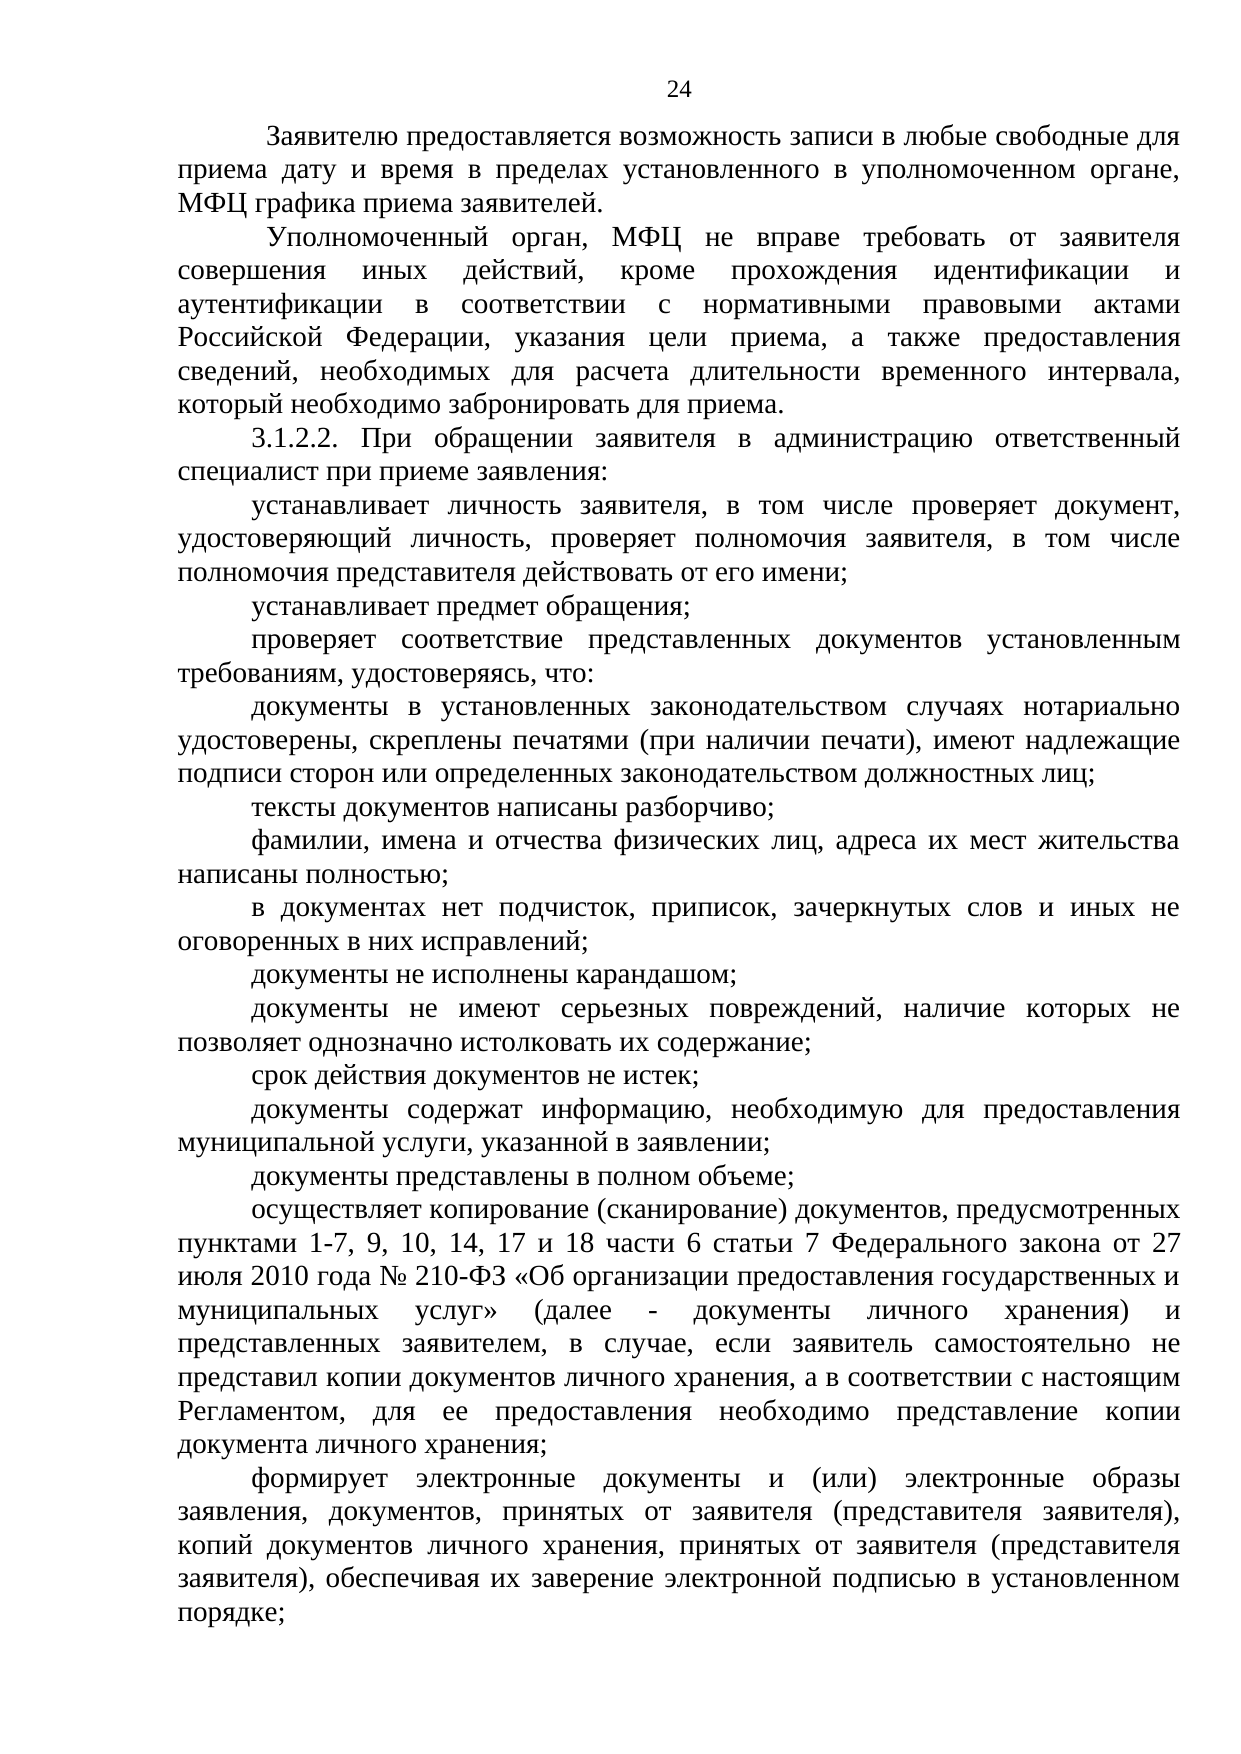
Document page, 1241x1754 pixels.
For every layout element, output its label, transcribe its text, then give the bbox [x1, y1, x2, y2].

text документы не исполнены карандашом; [177, 957, 1181, 990]
text срок действия документов не истек; [177, 1057, 1181, 1091]
text проверяет соответствие представленных документов установленным требованиям, удостоверяясь, что: [177, 621, 1181, 688]
text документы не имеют серьезных повреждений, наличие которых не позволяет однозначно истолковать их содержание; [177, 990, 1181, 1057]
text документы содержат информацию, необходимую для предоставления муниципальной услуги, указанной в заявлении; [177, 1091, 1181, 1158]
text формирует электронные документы и (или) электронные образы заявления, документов, принятых от заявителя (представителя заявителя), копий документов личного хранения, принятых от заявителя (представителя заявителя), обеспечивая их заверение электронной подписью в установленном порядке; [177, 1460, 1181, 1627]
text Заявителю предоставляется возможность записи в любые свободные для приема дату и время в пределах установленного в уполномоченном органе, МФЦ графика приема заявителей. [177, 118, 1181, 219]
text устанавливает личность заявителя, в том числе проверяет документ, удостоверяющий личность, проверяет полномочия заявителя, в том числе полномочия представителя действовать от его имени; [177, 487, 1181, 588]
text документы представлены в полном объеме; [177, 1158, 1181, 1191]
text осуществляет копирование (сканирование) документов, предусмотренных пунктами 1-7, 9, 10, 14, 17 и 18 части 6 статьи 7 Федерального закона от 27 июля 2010 года № 210-ФЗ «Об организации предоставления государственных и муниципальных услуг» (далее - документы личного хранения) и представленных заявителем, в случае, если заявитель самостоятельно не представил копии документов личного хранения, а в соответствии с настоящим Регламентом, для ее предоставления необходимо представление копии документа личного хранения; [177, 1191, 1181, 1460]
text 3.1.2.2. При обращении заявителя в администрацию ответственный специалист при приеме заявления: [177, 420, 1181, 487]
text документы в установленных законодательством случаях нотариально удостоверены, скреплены печатями (при наличии печати), имеют надлежащие подписи сторон или определенных законодательством должностных лиц; [177, 688, 1181, 789]
text тексты документов написаны разборчиво; [177, 789, 1181, 822]
text в документах нет подчисток, приписок, зачеркнутых слов и иных не оговоренных в них исправлений; [177, 889, 1181, 957]
text Уполномоченный орган, МФЦ не вправе требовать от заявителя совершения иных действий, кроме прохождения идентификации и аутентификации в соответствии с нормативными правовыми актами Российской Федерации, указания цели приема, а также предоставления сведений, необходимых для расчета длительности временного интервала, который необходимо забронировать для приема. [177, 219, 1181, 420]
text фамилии, имена и отчества физических лиц, адреса их мест жительства написаны полностью; [177, 822, 1181, 889]
text устанавливает предмет обращения; [177, 588, 1181, 621]
